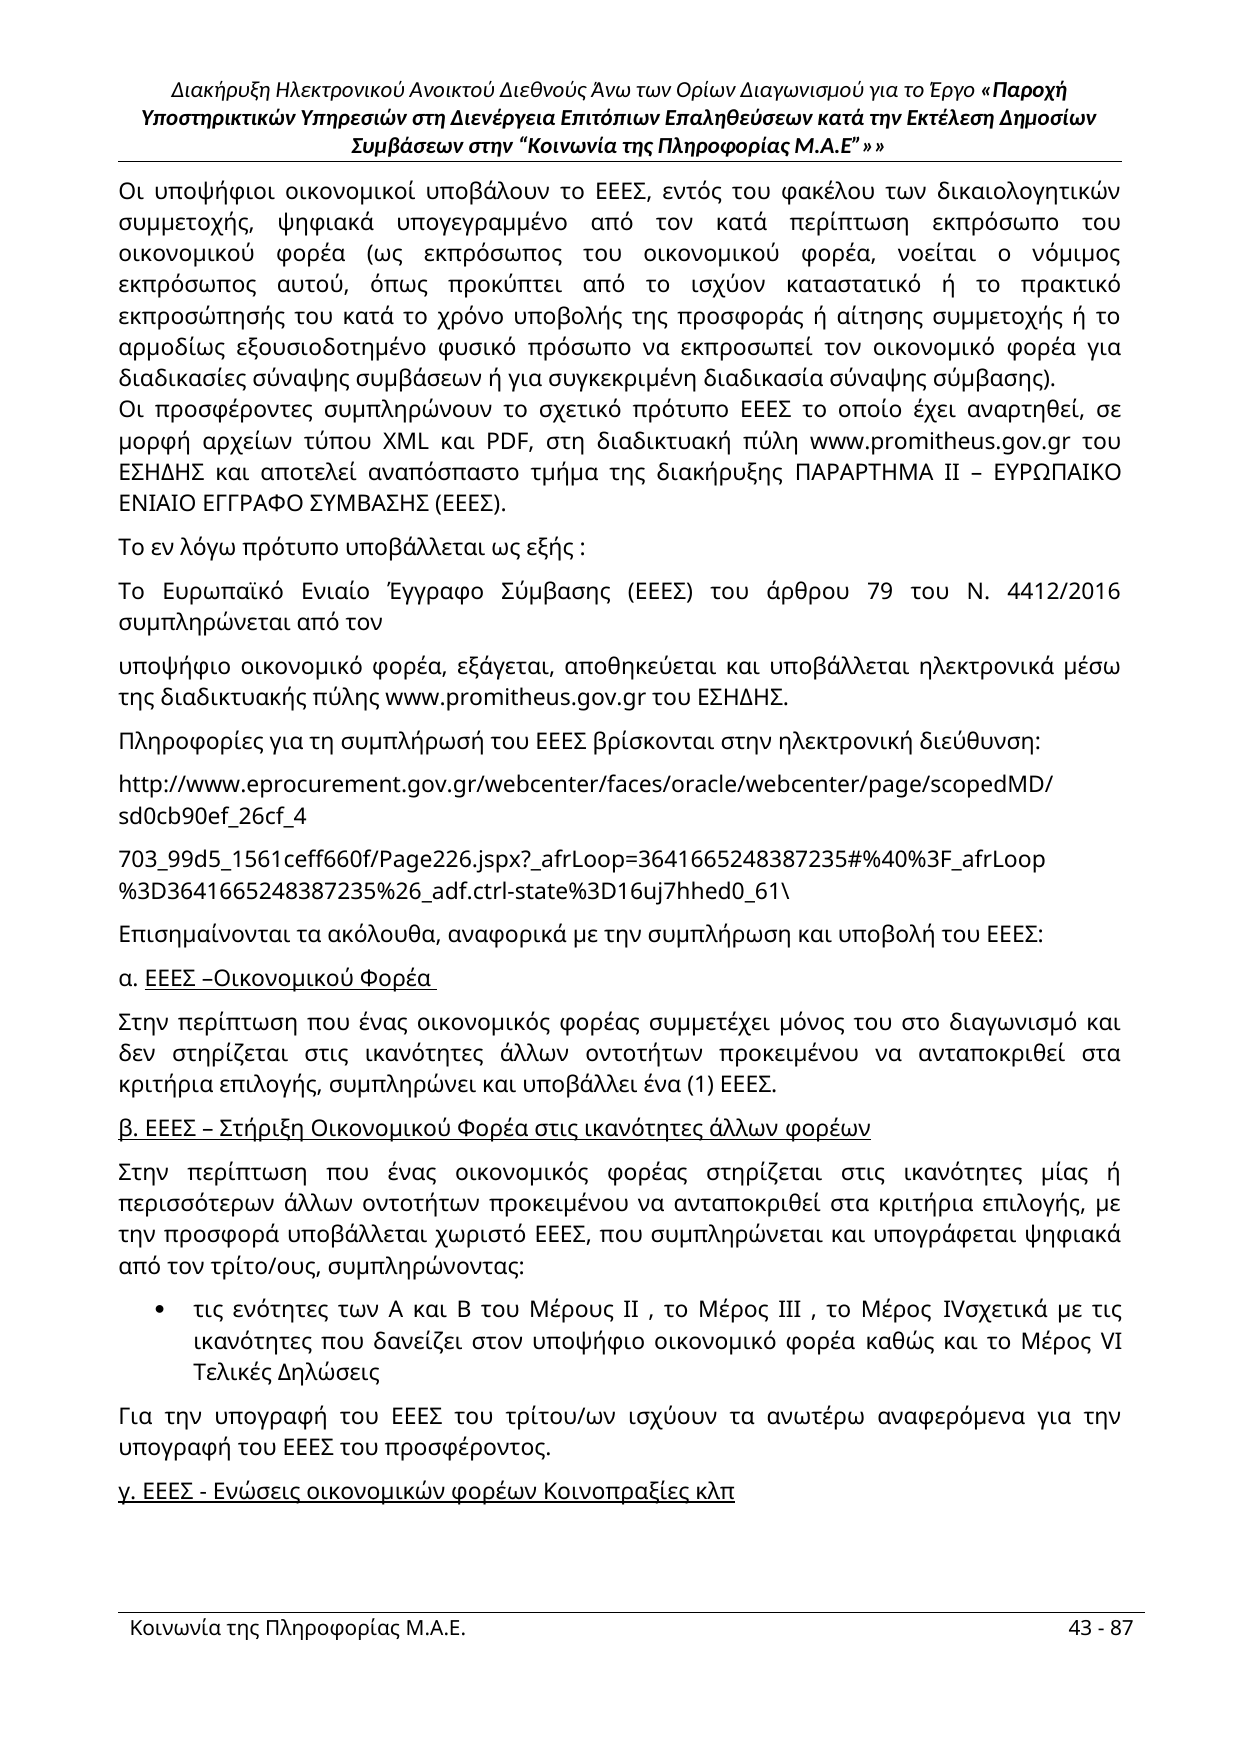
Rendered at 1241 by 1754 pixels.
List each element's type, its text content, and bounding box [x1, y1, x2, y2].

text β. ΕΕΕΣ – Στήριξη Οικονομικού Φορέα στις ικανότητες άλλων φορέων [118, 1112, 1122, 1143]
text α. ΕΕΕΣ –Οικονομικού Φορέα [118, 962, 1122, 993]
text Το Ευρωπαϊκό Ενιαίο Έγγραφο Σύμβασης (ΕΕΕΣ) του άρθρου 79 του Ν. 4412/2016 συμπληρώνεται από τον [118, 575, 1122, 637]
list τις ενότητες των Α και Β του Μέρους ΙΙ , το Μέρος ΙΙΙ , το Μέρος IVσχετικά με τις ικανότητες που δανείζει στον υποψήφιο οικονομικό φορέα καθώς και το Μέρος VI Τελικές Δηλώσεις [156, 1293, 1122, 1387]
text Το εν λόγω πρότυπο υποβάλλεται ως εξής : [118, 531, 1122, 562]
text Οι υποψήφιοι οικονομικοί υποβάλουν το ΕΕΕΣ, εντός του φακέλου των δικαιολογητικών συμμετοχής, ψηφιακά υπογεγραμμένο από τον κατά περίπτωση εκπρόσωπο του οικονομικού φορέα (ως εκπρόσωπος του οικονομικού φορέα, νοείται ο νόμιμος εκπρόσωπος αυτού, όπως προκύπτει από το ισχύον καταστατικό ή το πρακτικό εκπροσώπησής του κατά το χρόνο υποβολής της προσφοράς ή αίτησης συμμετοχής ή το αρμοδίως εξουσιοδοτημένο φυσικό πρόσωπο να εκπροσωπεί τον οικονομικό φορέα για διαδικασίες σύναψης συμβάσεων ή για συγκεκριμένη διαδικασία σύναψης σύμβασης). [118, 175, 1122, 393]
text Στην περίπτωση που ένας οικονομικός φορέας συμμετέχει μόνος του στο διαγωνισμό και δεν στηρίζεται στις ικανότητες άλλων οντοτήτων προκειμένου να ανταποκριθεί στα κριτήρια επιλογής, συμπληρώνει και υποβάλλει ένα (1) ΕΕΕΣ. [118, 1006, 1122, 1100]
text http://www.eprocurement.gov.gr/webcenter/faces/oracle/webcenter/page/scopedMD/sd0cb90ef_26cf_4 [118, 768, 1122, 831]
text υποψήφιο οικονομικό φορέα, εξάγεται, αποθηκεύεται και υποβάλλεται ηλεκτρονικά μέσω της διαδικτυακής πύλης www.promitheus.gov.gr του ΕΣΗΔΗΣ. [118, 650, 1122, 712]
text Για την υπογραφή του ΕΕΕΣ του τρίτου/ων ισχύουν τα ανωτέρω αναφερόμενα για την υπογραφή του ΕΕΕΣ του προσφέροντος. [118, 1400, 1122, 1462]
text Πληροφορίες για τη συμπλήρωσή του ΕΕΕΣ βρίσκονται στην ηλεκτρονική διεύθυνση: [118, 725, 1122, 756]
text Επισημαίνονται τα ακόλουθα, αναφορικά με την συμπλήρωση και υποβολή του ΕΕΕΣ: [118, 918, 1122, 950]
text 703_99d5_1561ceff660f/Page226.jspx?_afrLoop=3641665248387235#%40%3F_afrLoop%3D3641665248387235%26_adf.ctrl-state%3D16uj7hhed0_61\ [118, 843, 1122, 906]
text Οι προσφέροντες συμπληρώνουν το σχετικό πρότυπο ΕΕΕΣ το οποίο έχει αναρτηθεί, σε μορφή αρχείων τύπου XML και PDF, στη διαδικτυακή πύλη www.promitheus.gov.gr του ΕΣΗΔΗΣ και αποτελεί αναπόσπαστο τμήμα της διακήρυξης ΠΑΡΑΡΤΗΜΑ ΙΙ – ΕΥΡΩΠΑΙΚΟ ΕΝΙΑΙΟ ΕΓΓΡΑΦΟ ΣΥΜΒΑΣΗΣ (ΕΕΕΣ). [118, 393, 1122, 518]
text γ. ΕΕΕΣ - Ενώσεις οικονομικών φορέων Κοινοπραξίες κλπ [118, 1475, 1122, 1506]
text Στην περίπτωση που ένας οικονομικός φορέας στηρίζεται στις ικανότητες μίας ή περισσότερων άλλων οντοτήτων προκειμένου να ανταποκριθεί στα κριτήρια επιλογής, με την προσφορά υποβάλλεται χωριστό ΕΕΕΣ, που συμπληρώνεται και υπογράφεται ψηφιακά από τον τρίτο/ους, συμπληρώνοντας: [118, 1156, 1122, 1281]
